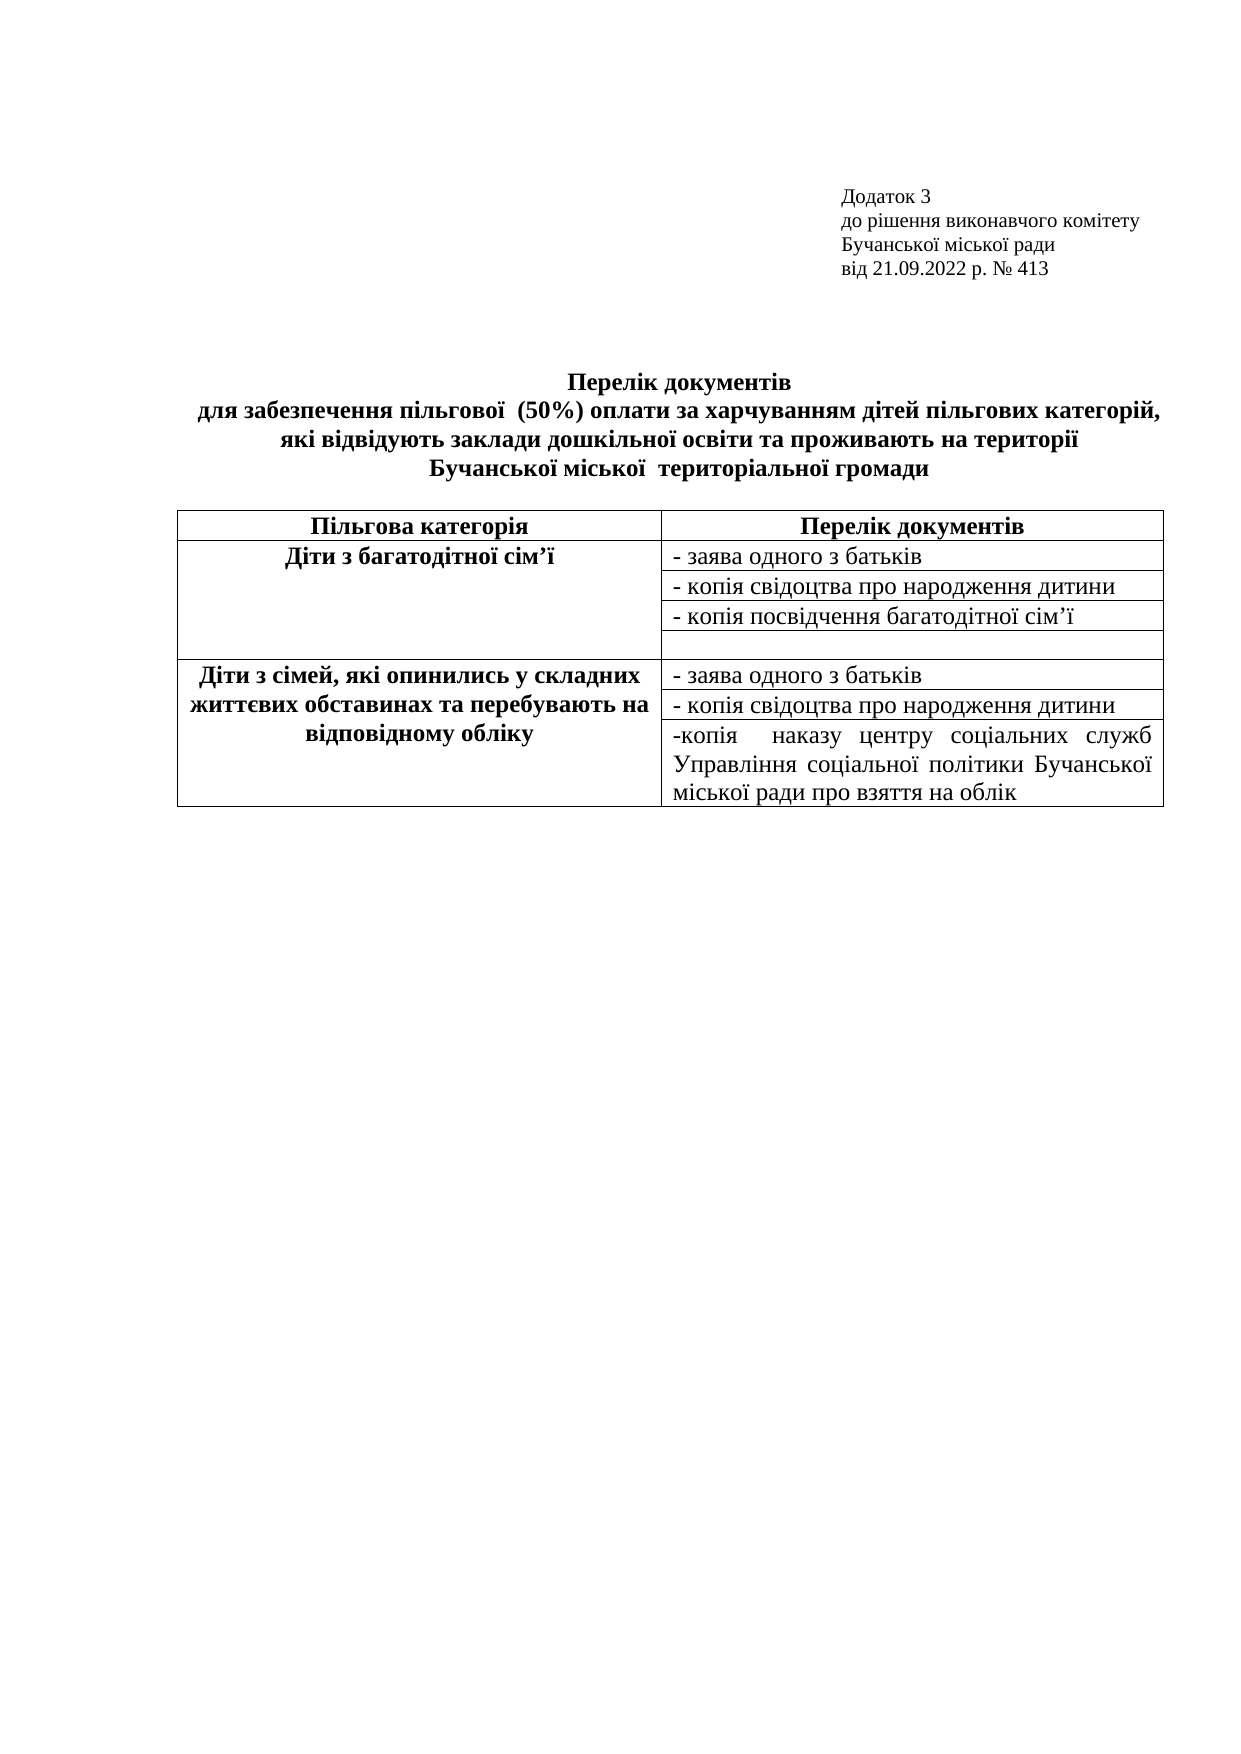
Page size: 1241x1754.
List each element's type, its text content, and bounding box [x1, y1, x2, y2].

table_cell [662, 631, 1163, 659]
table_cell - заява одного з батьків [662, 541, 1163, 570]
text для забезпечення пільгової (50%) оплати за харчуванням дітей пільгових категорій, [177, 395, 1181, 424]
text Бучанської міської ради [841, 232, 1181, 256]
text від 21.09.2022 р. № 413 [841, 256, 1181, 280]
table_header Пільгова категорія [178, 511, 661, 540]
text Бучанської міської територіальної громади [177, 453, 1181, 482]
text які відвідують заклади дошкільної освіти та проживають на території [177, 424, 1181, 453]
table_cell - заява одного з батьків [662, 660, 1163, 689]
text Додаток 3 [841, 184, 1181, 208]
table_cell -копія наказу центру соціальних служб Управління соціальної політики Бучанської міської ради про взяття на облік [662, 720, 1163, 806]
table_cell Діти з сімей, які опинились у складних життєвих обставинах та перебувають на відповідному обліку [178, 660, 661, 806]
table_cell - копія свідоцтва про народження дитини [662, 690, 1163, 719]
text до рішення виконавчого комітету [841, 208, 1181, 232]
table_header Перелік документів [662, 511, 1163, 540]
table_cell - копія свідоцтва про народження дитини [662, 571, 1163, 600]
text Перелік документів [177, 367, 1181, 395]
table_cell Діти з багатодітної сім’ї [178, 541, 661, 659]
table_cell - копія посвідчення багатодітної сім’ї [662, 601, 1163, 629]
